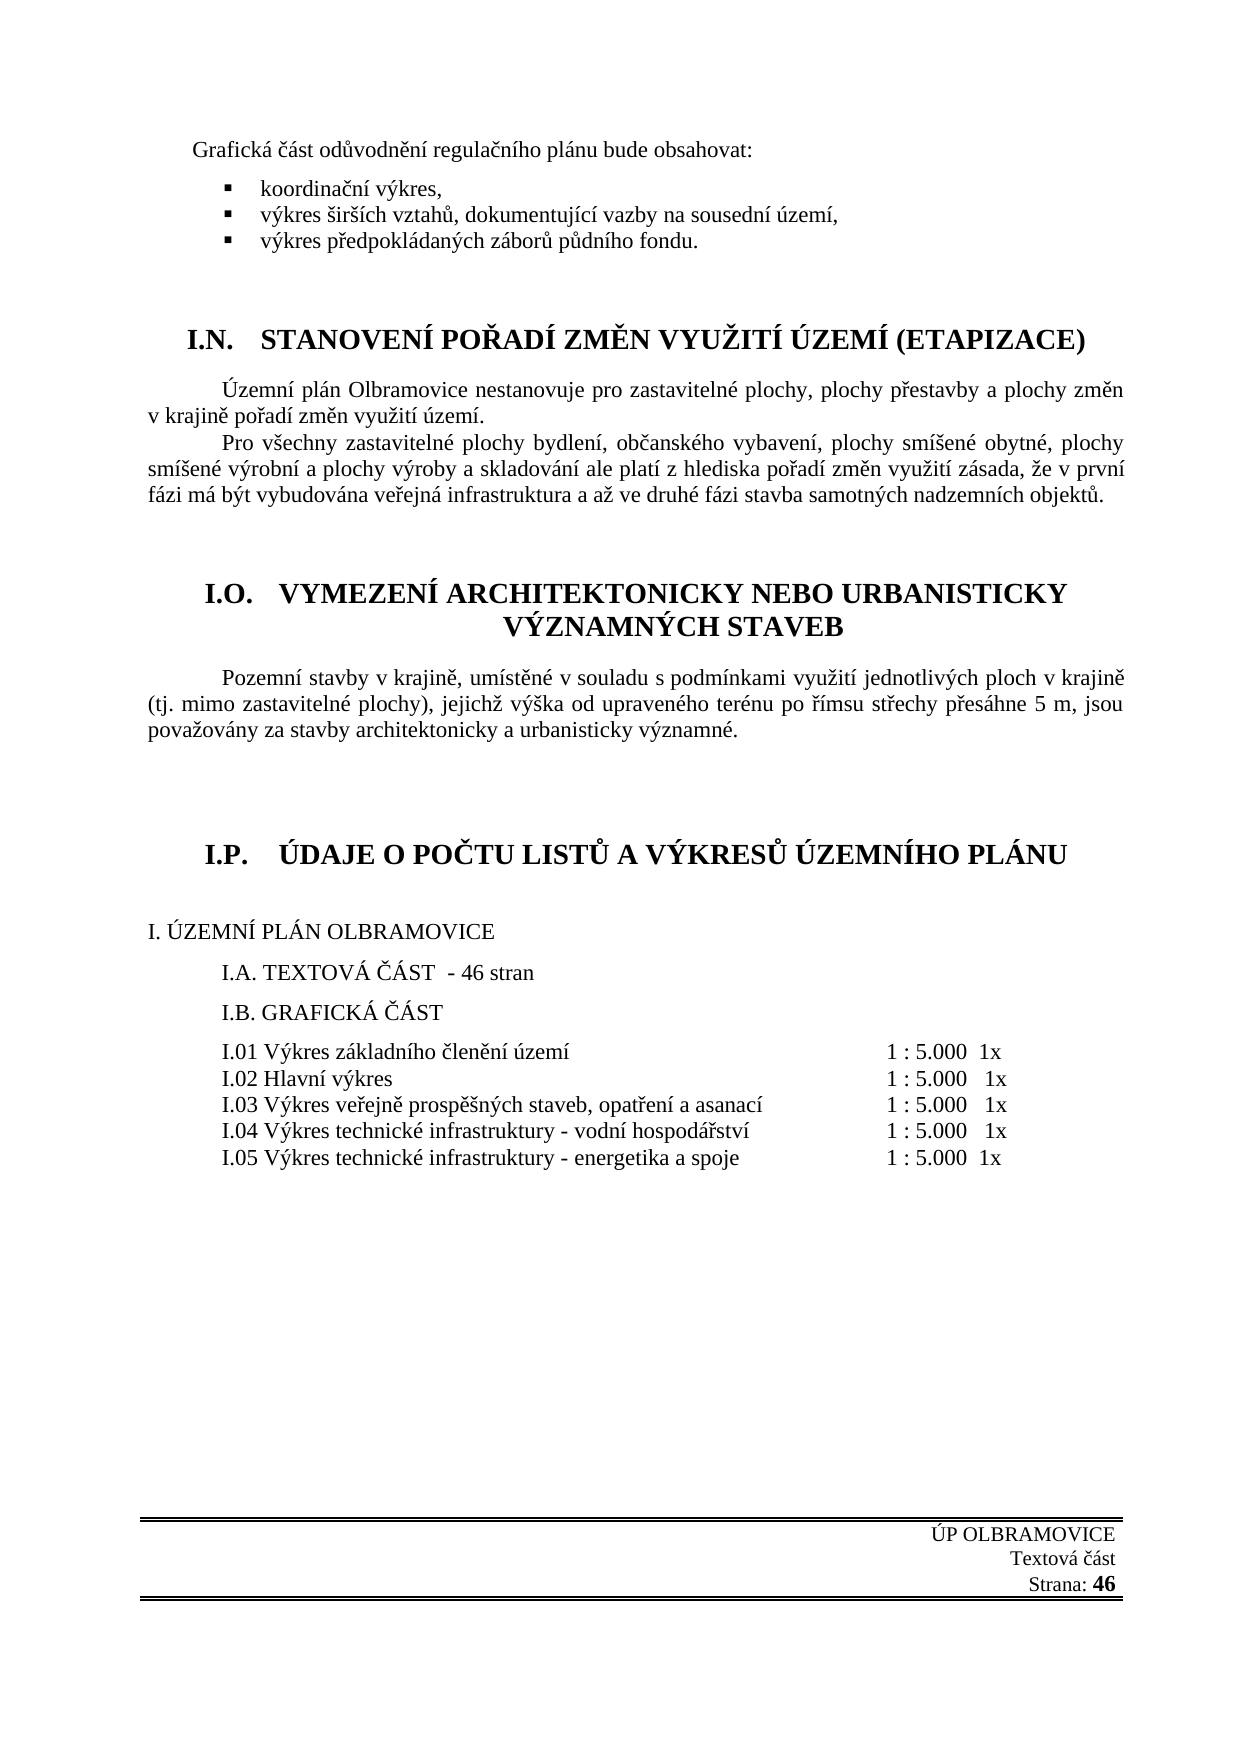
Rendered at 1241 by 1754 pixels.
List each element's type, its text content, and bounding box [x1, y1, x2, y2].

subtitle VYMEZENÍ ARCHITEKTONICKY NEBO URBANISTICKY VÝZNAMNÝCH STAVEB [148, 576, 1125, 643]
subtitle ÚDAJE O POČTU LISTŮ A VÝKRESŮ ÚZEMNÍHO PLÁNU [148, 837, 1125, 871]
text I.03 Výkres veřejně prospěšných staveb, opatření a asanací 1 : 5.000 1x [222, 1091, 1125, 1117]
list koordinační výkres, [223, 175, 1125, 201]
text I. ÚZEMNÍ PLÁN Olbramovice [148, 918, 1125, 944]
text I.02 Hlavní výkres 1 : 5.000 1x [222, 1065, 1125, 1091]
list výkres předpokládaných záborů půdního fondu. [223, 227, 1125, 254]
text I.04 Výkres technické infrastruktury - vodní hospodářství 1 : 5.000 1x [222, 1117, 1125, 1144]
text Grafická část odůvodnění regulačního plánu bude obsahovat: [192, 136, 1125, 162]
text I.A. Textová část - 46 stran [221, 957, 1125, 985]
text Pozemní stavby v krajině, umístěné v souladu s podmínkami využití jednotlivých ploch v krajině (tj. mimo zastavitelné plochy), jejichž výška od upraveného terénu po římsu střechy přesáhne 5 m, jsou považovány za stavby architektonicky a urbanisticky významné. [148, 664, 1125, 743]
text Pro všechny zastavitelné plochy bydlení, občanského vybavení, plochy smíšené obytné, plochy smíšené výrobní a plochy výroby a skladování ale platí z hlediska pořadí změn využití zásada, že v první fázi má být vybudována veřejná infrastruktura a až ve druhé fázi stavba samotných nadzemních objektů. [148, 429, 1125, 508]
list výkres širších vztahů, dokumentující vazby na sousední území, [223, 201, 1125, 227]
text I.B. GRAFICKÁ část [221, 999, 1125, 1025]
subtitle STANOVENÍ POŘADÍ ZMĚN VYUŽITÍ ÚZEMÍ (ETAPIZACE) [148, 322, 1125, 355]
text Územní plán Olbramovice nestanovuje pro zastavitelné plochy, plochy přestavby a plochy změn v krajině pořadí změn využití území. [148, 376, 1125, 429]
text I.01 Výkres základního členění území 1 : 5.000 1x [222, 1038, 1125, 1065]
text I.05 Výkres technické infrastruktury - energetika a spoje 1 : 5.000 1x [222, 1144, 1125, 1170]
